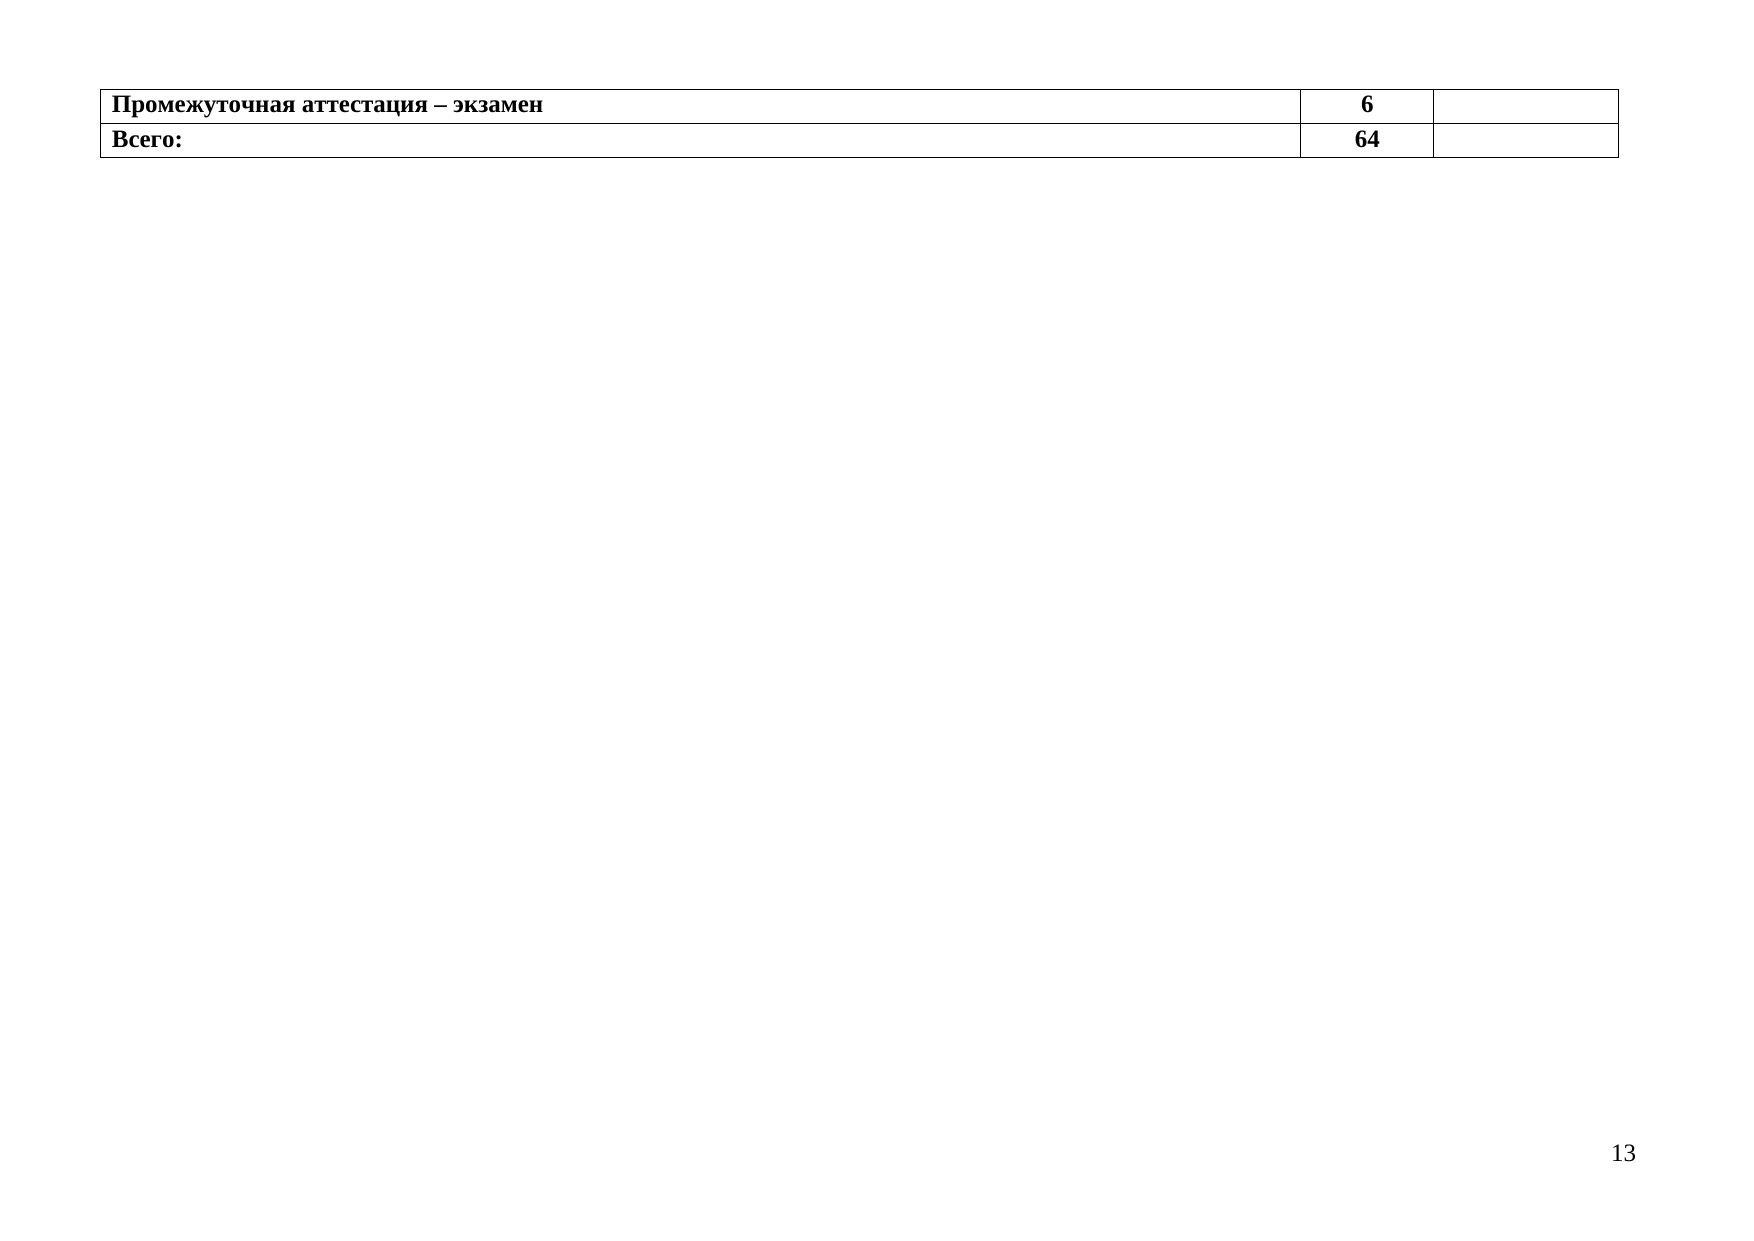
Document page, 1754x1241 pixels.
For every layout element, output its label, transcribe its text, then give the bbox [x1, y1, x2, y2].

table_cell Всего: [101, 124, 1300, 157]
table_cell Промежуточная аттестация – экзамен [101, 90, 1300, 123]
table_cell [1434, 90, 1618, 123]
table_cell [1434, 124, 1618, 157]
table_cell 64 [1301, 124, 1433, 157]
table_cell 6 [1301, 90, 1433, 123]
